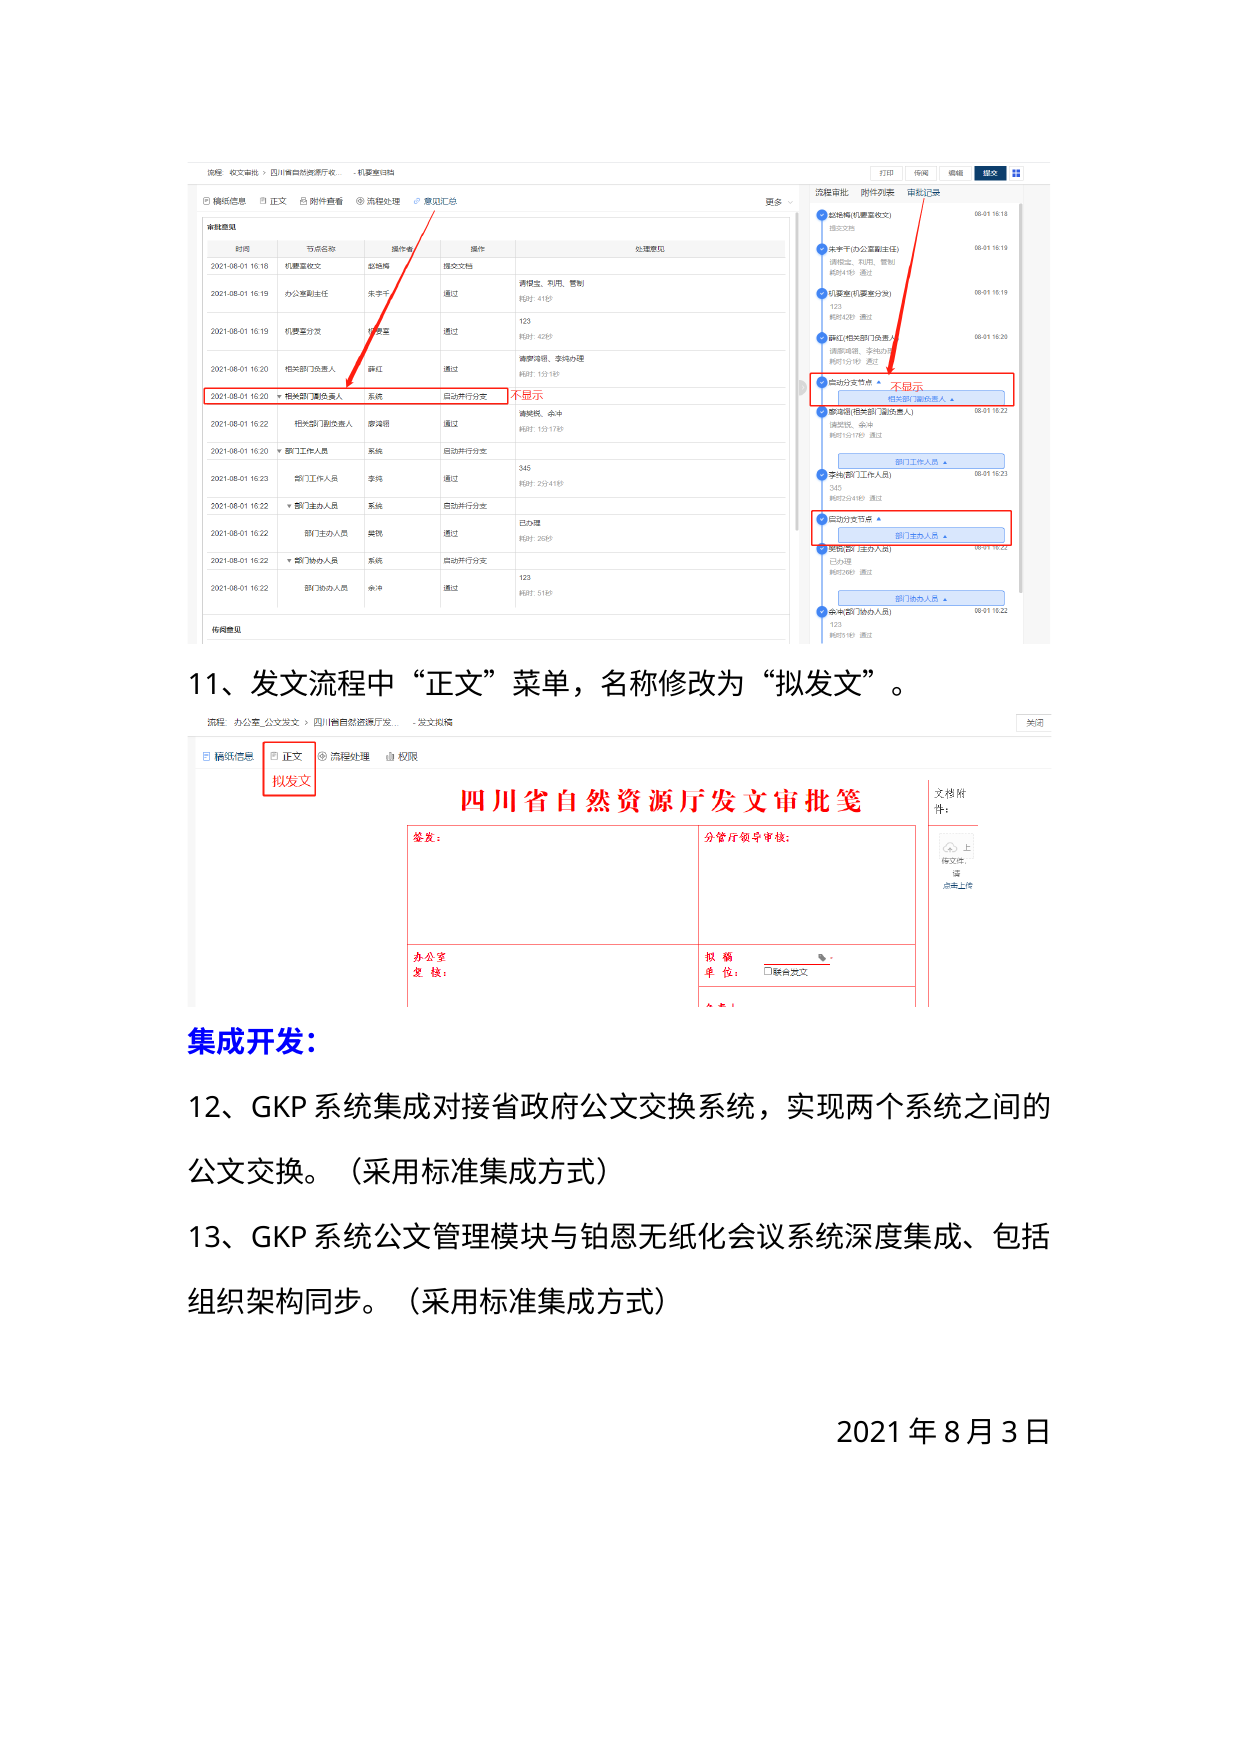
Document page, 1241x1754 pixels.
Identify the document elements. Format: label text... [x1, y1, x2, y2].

text 2021年8月3日 [187, 1397, 1053, 1462]
list 11、发文流程中“正文”菜单，名称修改为“拟发文”。 [187, 649, 1053, 714]
list 集成开发： [187, 1007, 1053, 1072]
picture [187, 714, 1052, 1007]
list 13、GKP系统公文管理模块与铂恩无纸化会议系统深度集成、包括组织架构同步。（采用标准集成方式） [187, 1202, 1053, 1332]
list 12、GKP系统集成对接省政府公文交换系统，实现两个系统之间的公文交换。（采用标准集成方式） [187, 1072, 1053, 1202]
picture [187, 162, 1050, 644]
